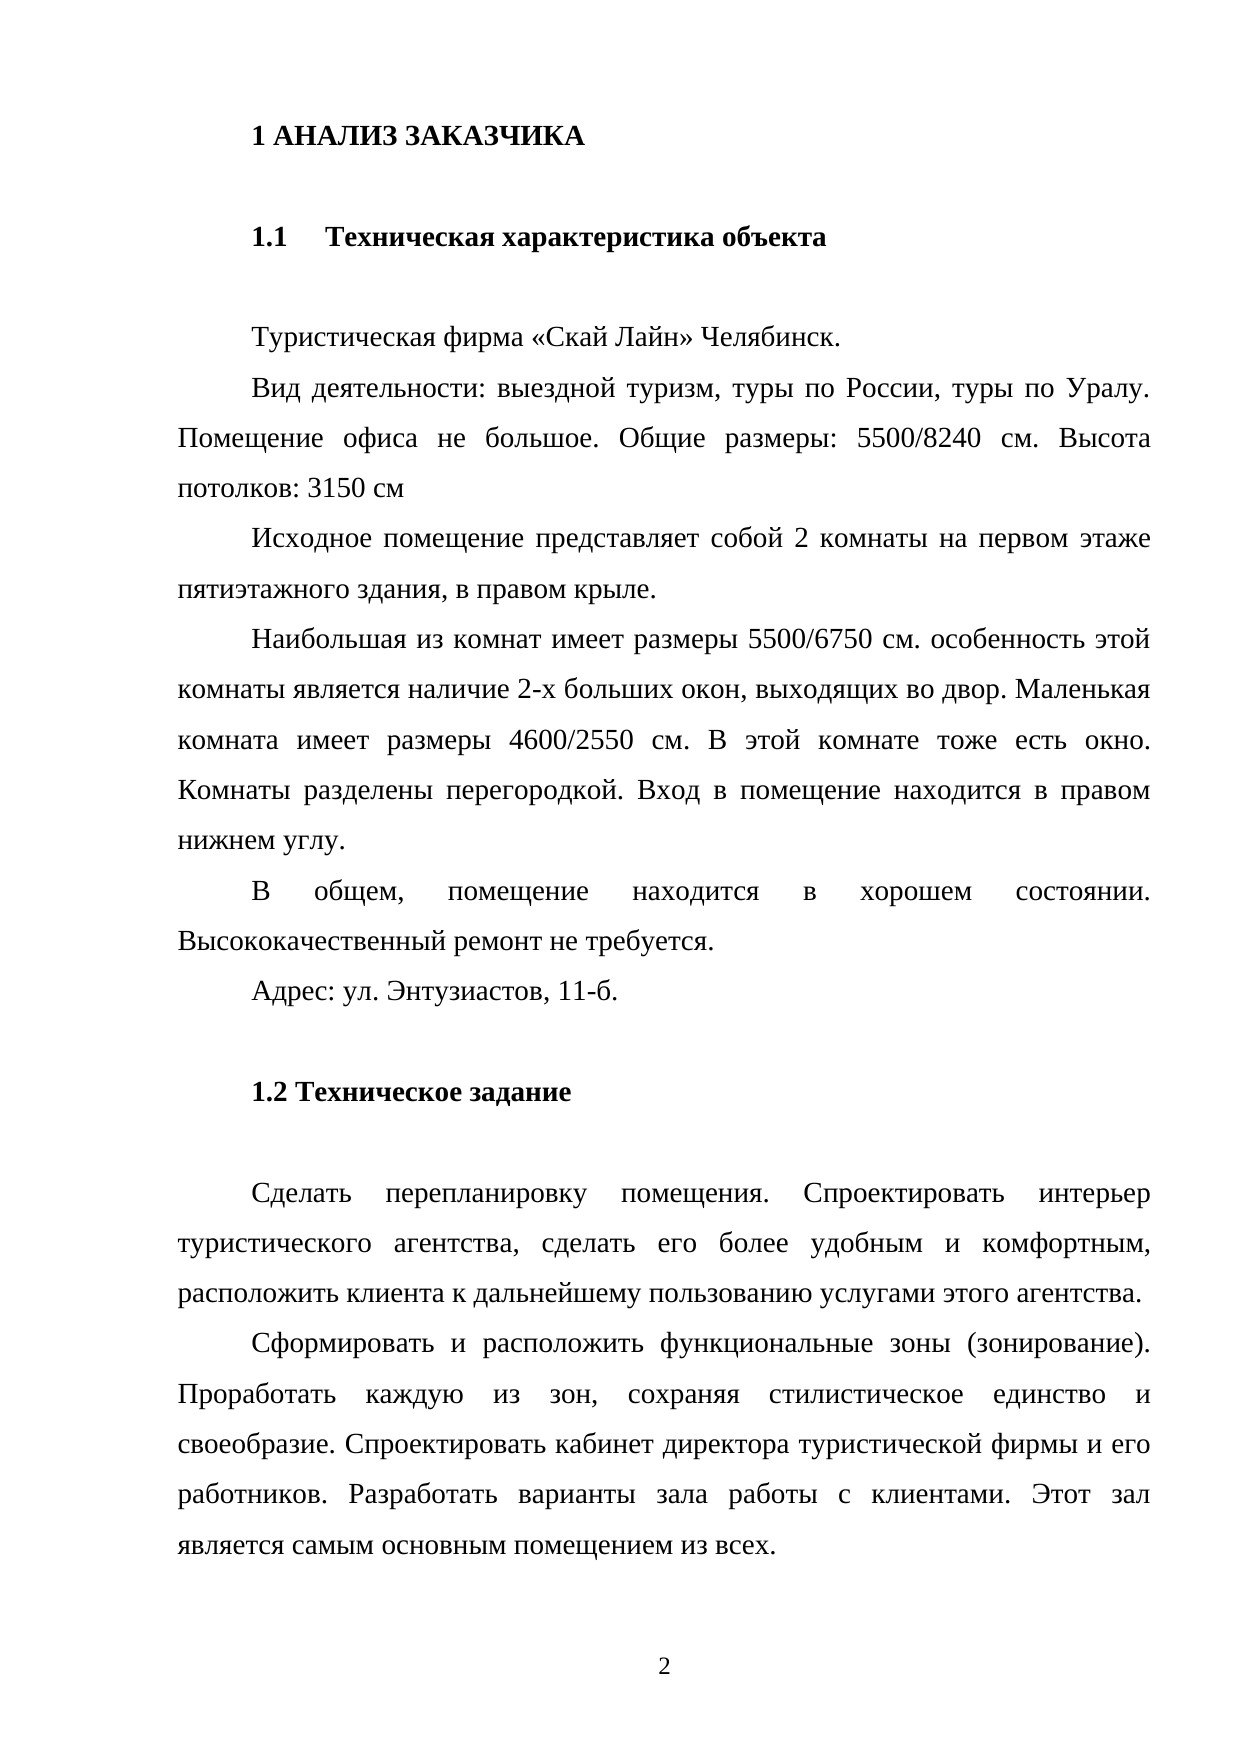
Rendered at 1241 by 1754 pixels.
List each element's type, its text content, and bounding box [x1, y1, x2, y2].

text Туристическая фирма «Скай Лайн» Челябинск. [177, 319, 1152, 353]
list Техническая характеристика объекта [177, 219, 1152, 252]
text Сделать перепланировку помещения. Спроектировать интерьер туристического агентства, сделать его более удобным и комфортным, расположить клиента к дальнейшему пользованию услугами этого агентства. [177, 1175, 1152, 1309]
text Сформировать и расположить функциональные зоны (зонирование). Проработать каждую из зон, сохраняя стилистическое единство и своеобразие. Спроектировать кабинет директора туристической фирмы и его работников. Разработать варианты зала работы с клиентами. Этот зал является самым основным помещением из всех. [177, 1326, 1152, 1560]
text Вид деятельности: выездной туризм, туры по России, туры по Уралу. Помещение офиса не большое. Общие размеры: 5500/8240 см. Высота потолков: 3150 см [177, 370, 1152, 504]
text 1.2 Техническое задание [177, 1074, 1152, 1108]
text Исходное помещение представляет собой 2 комнаты на первом этаже пятиэтажного здания, в правом крыле. [177, 521, 1152, 604]
text В общем, помещение находится в хорошем состоянии. Высококачественный ремонт не требуется. [177, 873, 1152, 957]
text 1 АНАЛИЗ ЗАКАЗЧИКА [177, 118, 1152, 152]
text Адрес: ул. Энтузиастов, 11-б. [177, 973, 1152, 1007]
text Наибольшая из комнат имеет размеры 5500/6750 см. особенность этой комнаты является наличие 2-х больших окон, выходящих во двор. Маленькая комната имеет размеры 4600/2550 см. В этой комнате тоже есть окно. Комнаты разделены перегородкой. Вход в помещение находится в правом нижнем углу. [177, 621, 1152, 856]
